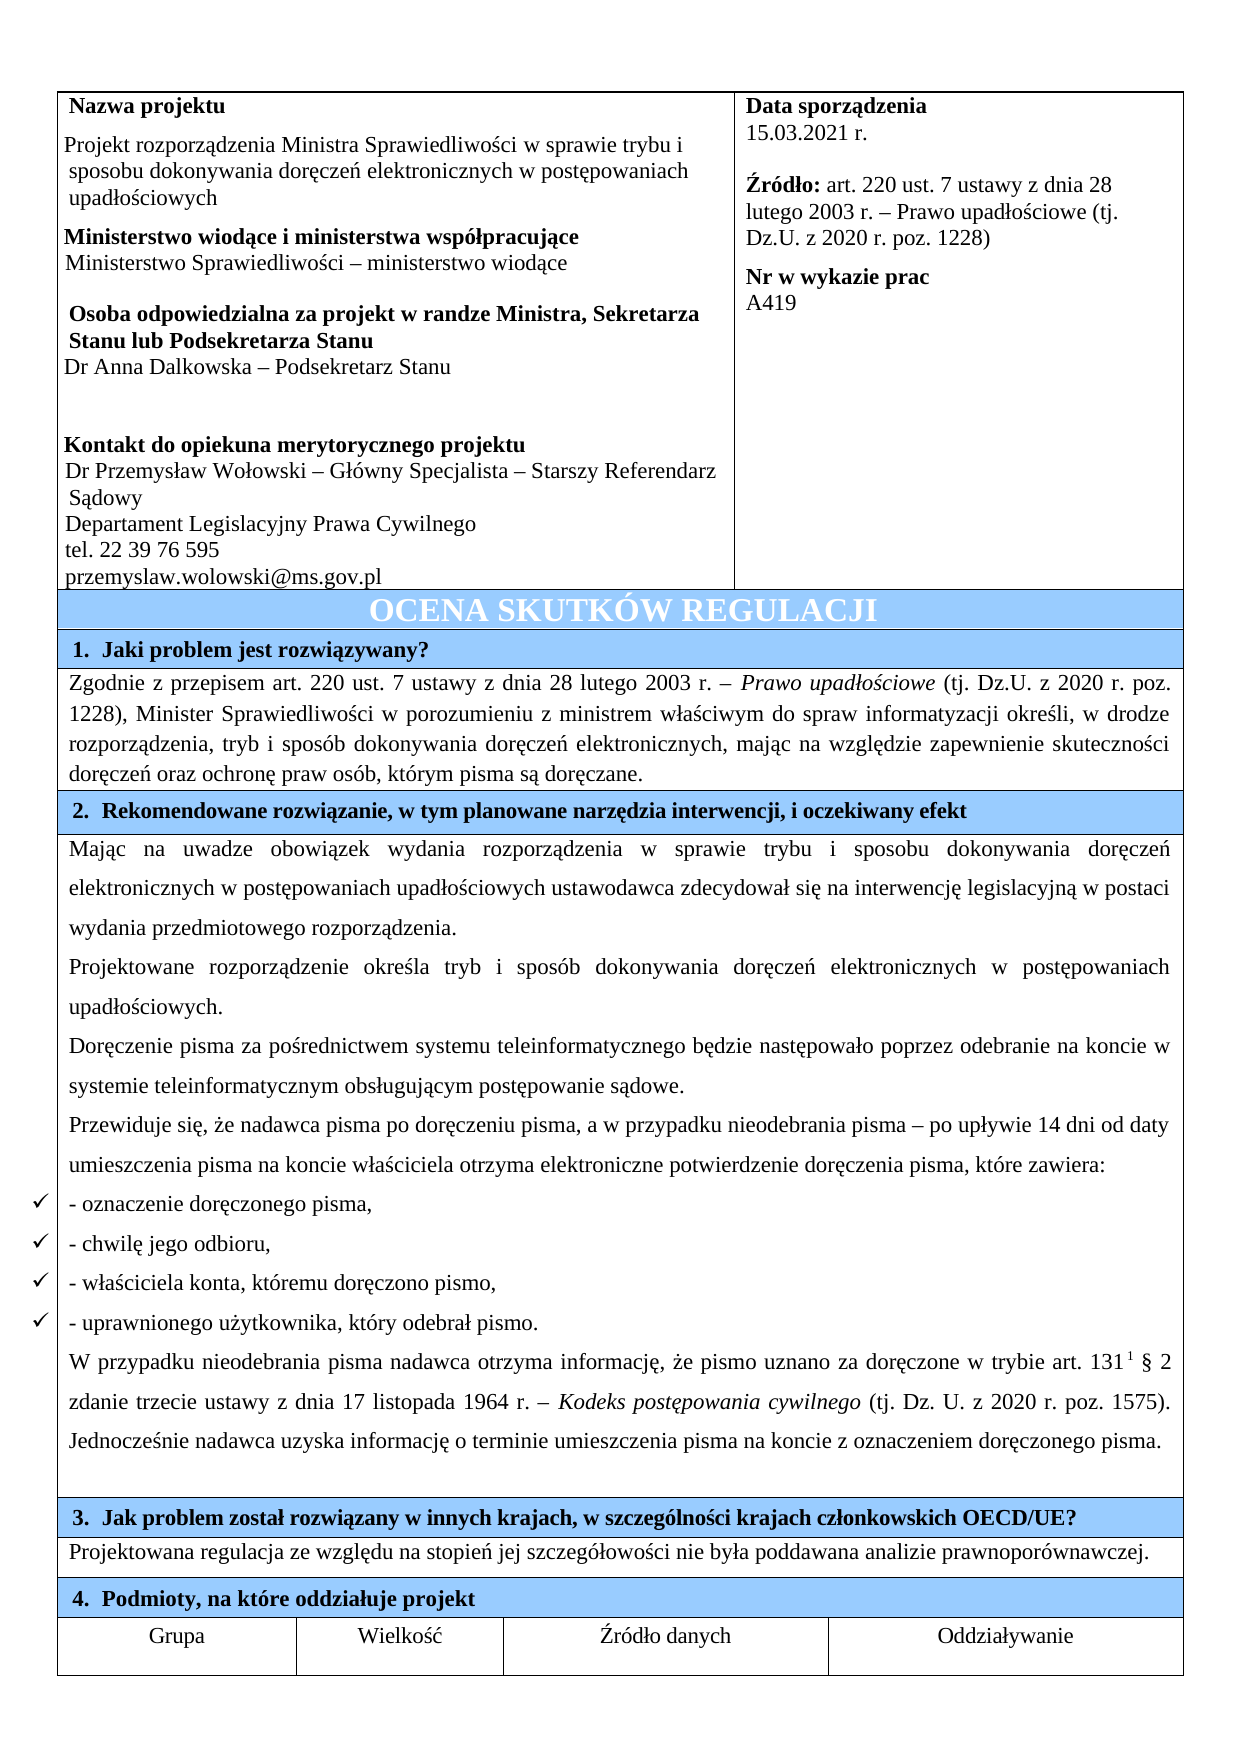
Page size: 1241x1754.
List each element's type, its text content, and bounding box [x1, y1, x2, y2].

table_header Data sporządzenia 15.03.2021 r. Źródło: art. 220 ust. 7 ustawy z dnia 28 lutego 2003 r. – Prawo upadłościowe (tj. Dz.U. z 2020 r. poz. 1228) Nr w wykazie prac A419 [735, 93, 1183, 589]
table_cell OCENA SKUTKÓW REGULACJI [58, 590, 1183, 628]
table_cell Źródło danych [504, 1618, 828, 1675]
table_cell Oddziaływanie [829, 1618, 1183, 1675]
table_cell Podmioty, na które oddziałuje projekt [58, 1578, 1183, 1617]
table_cell Jak problem został rozwiązany w innych krajach, w szczególności krajach członkowskich OECD/UE? [58, 1498, 1183, 1537]
table_cell Wielkość [297, 1618, 503, 1675]
table_cell Jaki problem jest rozwiązywany? [58, 630, 1183, 668]
table_cell Projektowana regulacja ze względu na stopień jej szczegółowości nie była poddawana analizie prawnoporównawczej. [58, 1538, 1183, 1577]
table_cell Grupa [58, 1618, 296, 1675]
table_header Nazwa projektu Projekt rozporządzenia Ministra Sprawiedliwości w sprawie trybu i sposobu dokonywania doręczeń elektronicznych w postępowaniach upadłościowych Ministerstwo wiodące i ministerstwa współpracujące Ministerstwo Sprawiedliwości – ministerstwo wiodące Osoba odpowiedzialna za projekt w randze Ministra, Sekretarza Stanu lub Podsekretarza Stanu Dr Anna Dalkowska – Podsekretarz Stanu Kontakt do opiekuna merytorycznego projektu Dr Przemysław Wołowski – Główny Specjalista – Starszy Referendarz Sądowy Departament Legislacyjny Prawa Cywilnego tel. 22 39 76 595 przemyslaw.wolowski@ms.gov.pl [58, 93, 734, 589]
table_cell Mając na uwadze obowiązek wydania rozporządzenia w sprawie trybu i sposobu dokonywania doręczeń elektronicznych w postępowaniach upadłościowych ustawodawca zdecydował się na interwencję legislacyjną w postaci wydania przedmiotowego rozporządzenia. Projektowane rozporządzenie określa tryb i sposób dokonywania doręczeń elektronicznych w postępowaniach upadłościowych. Doręczenie pisma za pośrednictwem systemu teleinformatycznego będzie następowało poprzez odebranie na koncie w systemie teleinformatycznym obsługującym postępowanie sądowe. Przewiduje się, że nadawca pisma po doręczeniu pisma, a w przypadku nieodebrania pisma – po upływie 14 dni od daty umieszczenia pisma na koncie właściciela otrzyma elektroniczne potwierdzenie doręczenia pisma, które zawiera: - oznaczenie doręczonego pisma, - chwilę jego odbioru, - właściciela konta, któremu doręczono pismo, - uprawnionego użytkownika, który odebrał pismo. W przypadku nieodebrania pisma nadawca otrzyma informację, że pismo uznano za doręczone w trybie art. 1311 § 2 zdanie trzecie ustawy z dnia 17 listopada 1964 r. – Kodeks postępowania cywilnego (tj. Dz. U. z 2020 r. poz. 1575). Jednocześnie nadawca uzyska informację o terminie umieszczenia pisma na koncie z oznaczeniem doręczonego pisma. [58, 835, 1183, 1497]
table_cell Rekomendowane rozwiązanie, w tym planowane narzędzia interwencji, i oczekiwany efekt [58, 791, 1183, 834]
table_cell Zgodnie z przepisem art. 220 ust. 7 ustawy z dnia 28 lutego 2003 r. – Prawo upadłościowe (tj. Dz.U. z 2020 r. poz. 1228), Minister Sprawiedliwości w porozumieniu z ministrem właściwym do spraw informatyzacji określi, w drodze rozporządzenia, tryb i sposób dokonywania doręczeń elektronicznych, mając na względzie zapewnienie skuteczności doręczeń oraz ochronę praw osób, którym pisma są doręczane. [58, 669, 1183, 790]
